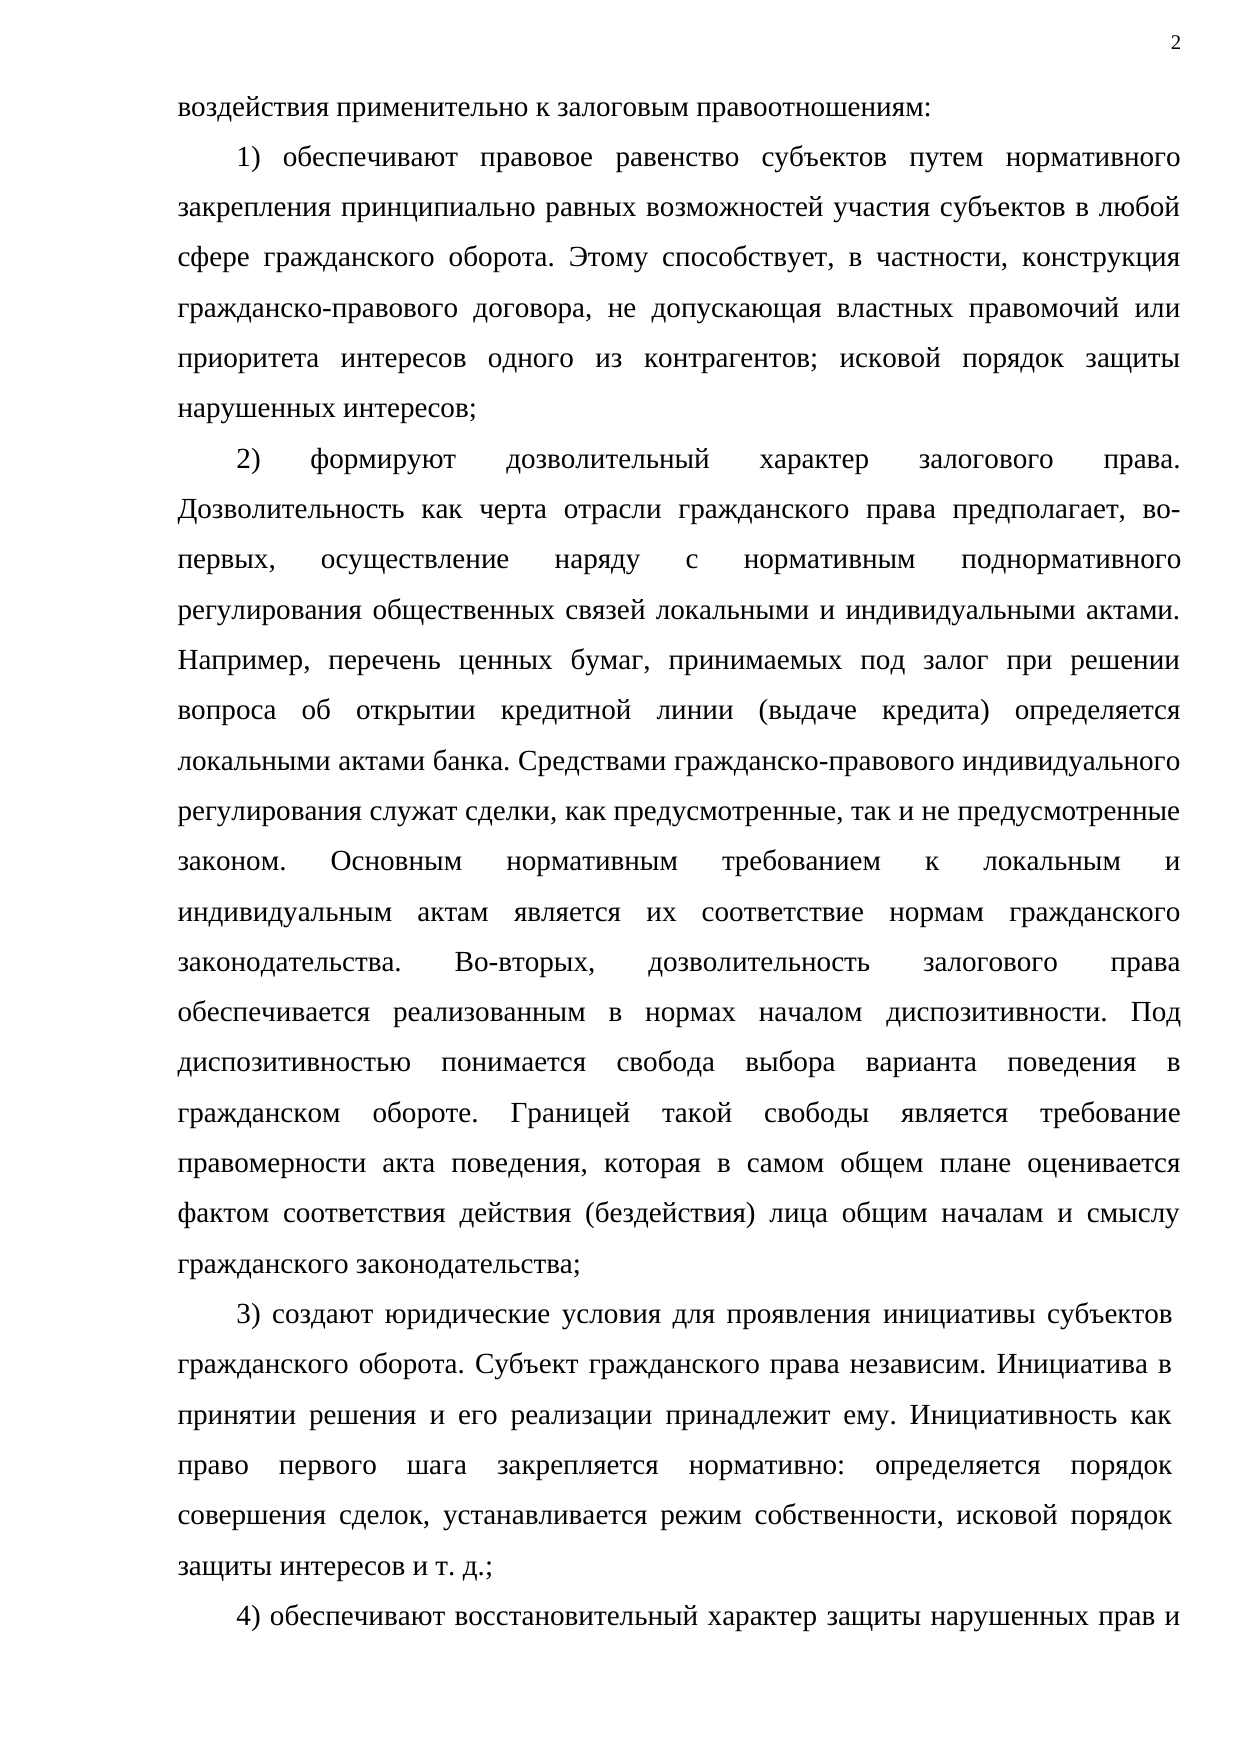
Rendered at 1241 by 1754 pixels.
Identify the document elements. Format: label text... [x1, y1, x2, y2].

text 1) обеспечивают правовое равенство субъектов путем нормативного закрепления принципиально равных возможностей участия субъектов в любой сфере гражданского оборота. Этому способствует, в частности, конструкция гражданско-правового договора, не допускающая властных правомочий или приоритета интересов одного из контрагентов; исковой порядок защиты нарушенных интересов; [177, 139, 1181, 424]
text 3) создают юридические условия для проявления инициативы субъектов гражданского оборота. Субъект гражданского права независим. Инициатива в принятии решения и его реализации принадлежит ему. Инициативность как право первого шага закрепляется нормативно: определяется порядок совершения сделок, устанавливается режим собственности, исковой порядок защиты интересов и т. д.; [177, 1296, 1173, 1581]
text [177, 89, 1181, 122]
text 2) формируют дозволительный характер залогового права. Дозволительность как черта отрасли гражданского права предполагает, во-первых, осуществление наряду с нормативным поднормативного регулирования общественных связей локальными и индивидуальными актами. Например, перечень ценных бумаг, принимаемых под залог при решении вопроса об открытии кредитной линии (выдаче кредита) определяется локальными актами банка. Средствами гражданско-правового индивидуального регулирования служат сделки, как предусмотренные, так и не предусмотренные законом. Основным нормативным требованием к локальным и индивидуальным актам является их соответствие нормам гражданского законодательства. Во-вторых, дозволительность залогового права обеспечивается реализованным в нормах началом диспозитивности. Под диспозитивностью понимается свобода выбора варианта поведения в гражданском обороте. Границей такой свободы является требование правомерности акта поведения, которая в самом общем плане оценивается фактом соответствия действия (бездействия) лица общим началам и смыслу гражданского законодательства; [177, 441, 1181, 1279]
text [177, 1598, 1181, 1632]
